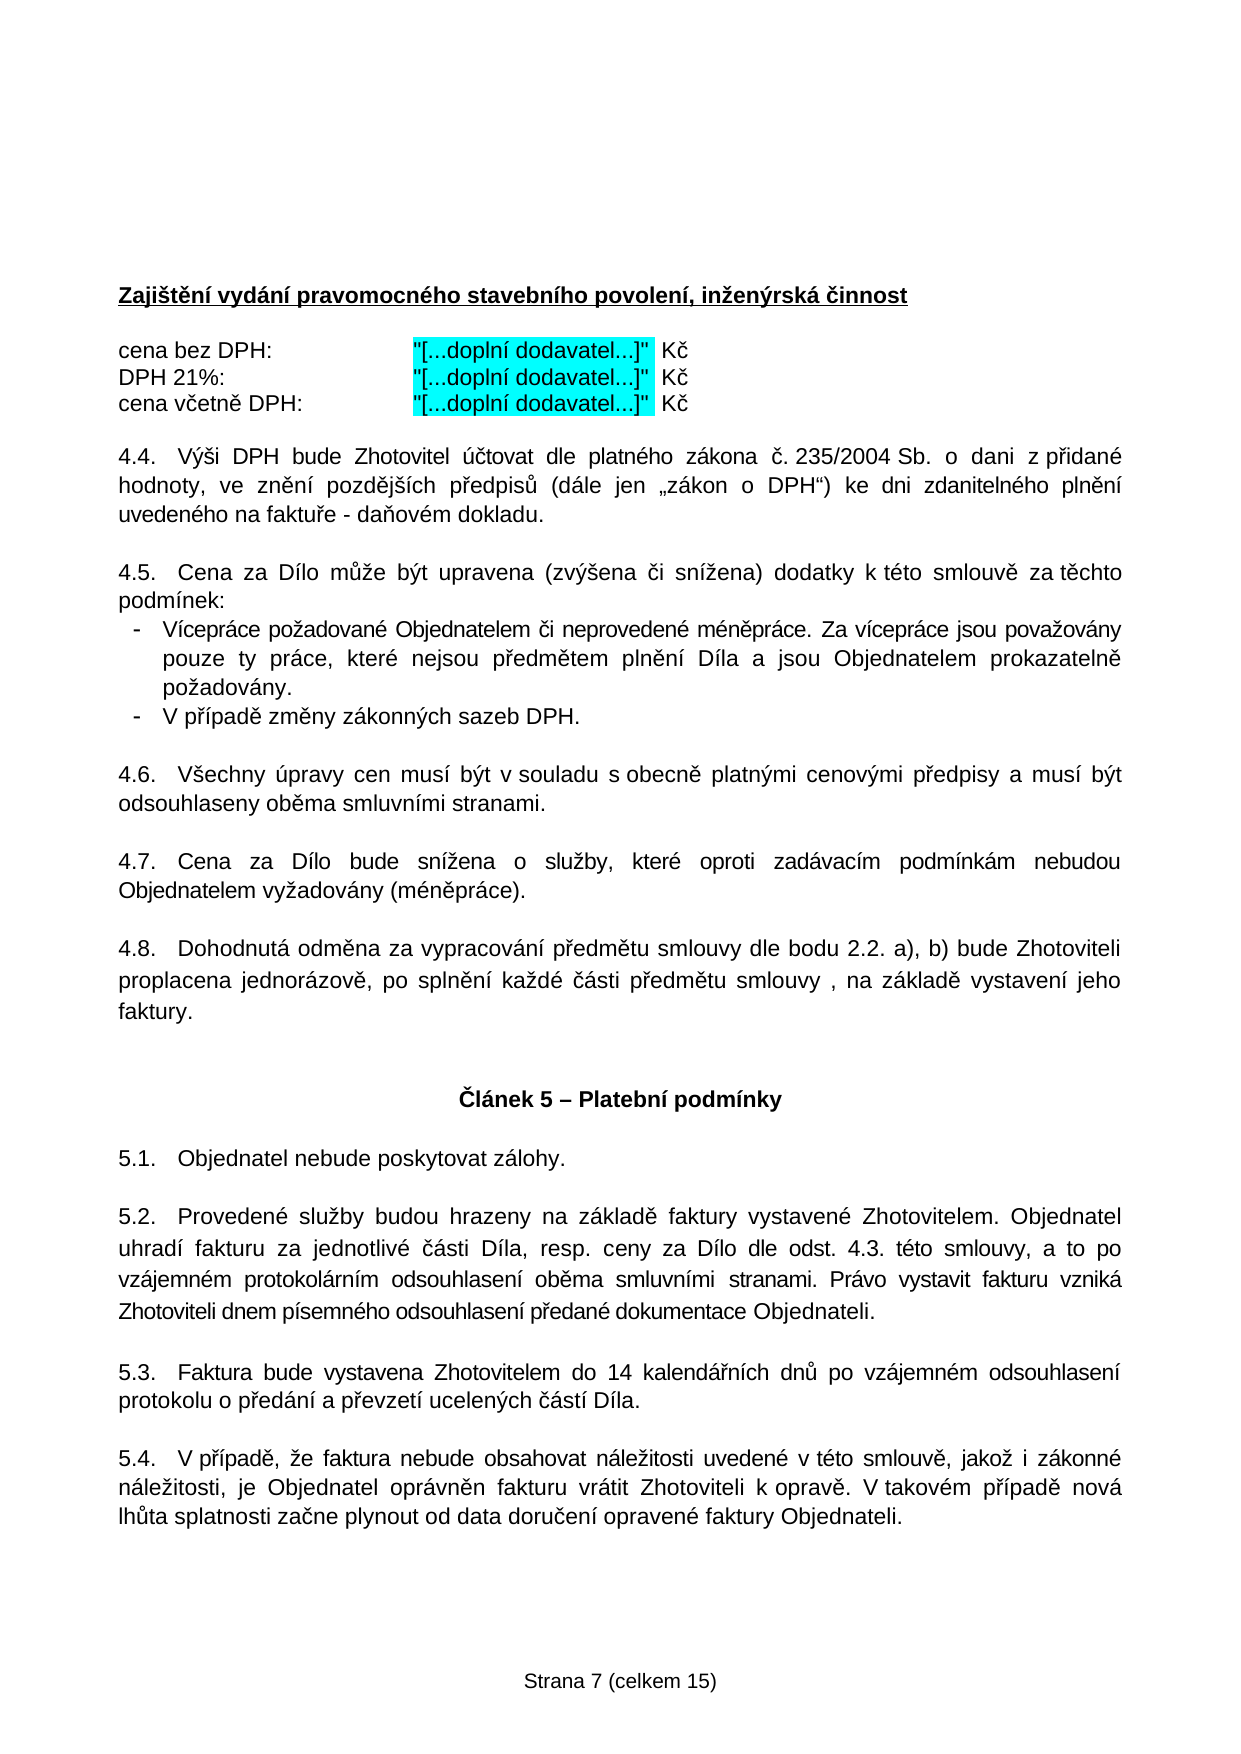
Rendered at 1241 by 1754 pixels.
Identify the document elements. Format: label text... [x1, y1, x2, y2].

list Vícepráce požadované Objednatelem či neprovedené méněpráce. Za vícepráce jsou považovány pouze ty práce, které nejsou předmětem plnění Díla a jsou Objednatelem prokazatelně požadovány. [133, 616, 1122, 701]
text cena včetně DPH: Kč [655, 390, 1122, 416]
list Dohodnutá odměna za vypracování předmětu smlouvy dle bodu 2.2. a), b) bude Zhotoviteli proplacena jednorázově, po splnění každé části předmětu smlouvy , na základě vystavení jeho faktury. [118, 935, 1122, 1024]
text DPH 21%: Kč [118, 364, 413, 390]
text cena bez DPH: Kč [655, 337, 1122, 364]
list V případě změny zákonných sazeb DPH. [133, 703, 1122, 730]
text Článek 5 – Platební podmínky [118, 1086, 1122, 1113]
text DPH 21%: Kč [655, 364, 1122, 390]
text cena bez DPH: Kč [118, 337, 413, 364]
text Zajištění vydání pravomocného stavebního povolení, inženýrská činnost [118, 282, 1122, 308]
list Cena za Dílo může být upravena (zvýšena či snížena) dodatky k této smlouvě za těchto podmínek: [118, 558, 1122, 614]
list Objednatel nebude poskytovat zálohy. [118, 1145, 1122, 1172]
list Cena za Dílo bude snížena o služby, které oproti zadávacím podmínkám nebudou Objednatelem vyžadovány (méněpráce). [118, 848, 1122, 903]
list Všechny úpravy cen musí být v souladu s obecně platnými cenovými předpisy a musí být odsouhlaseny oběma smluvními stranami. [118, 761, 1122, 817]
list V případě, že faktura nebude obsahovat náležitosti uvedené v této smlouvě, jakož i zákonné náležitosti, je Objednatel oprávněn fakturu vrátit Zhotoviteli k opravě. V takovém případě nová lhůta splatnosti začne plynout od data doručení opravené faktury Objednateli. [118, 1445, 1122, 1530]
list Výši DPH bude Zhotovitel účtovat dle platného zákona č. 235/2004 Sb. o dani z přidané hodnoty, ve znění pozdějších předpisů (dále jen „zákon o DPH“) ke dni zdanitelného plnění uvedeného na faktuře - daňovém dokladu. [118, 443, 1122, 527]
text cena včetně DPH: Kč [118, 390, 413, 416]
list Faktura bude vystavena Zhotovitelem do 14 kalendářních dnů po vzájemném odsouhlasení protokolu o předání a převzetí ucelených částí Díla. [118, 1358, 1122, 1414]
list Provedené služby budou hrazeny na základě faktury vystavené Zhotovitelem. Objednatel uhradí fakturu za jednotlivé části Díla, resp. ceny za Dílo dle odst. 4.3. této smlouvy, a to po vzájemném protokolárním odsouhlasení oběma smluvními stranami. Právo vystavit fakturu vzniká Zhotoviteli dnem písemného odsouhlasení předané dokumentace Objednateli. [118, 1203, 1122, 1324]
